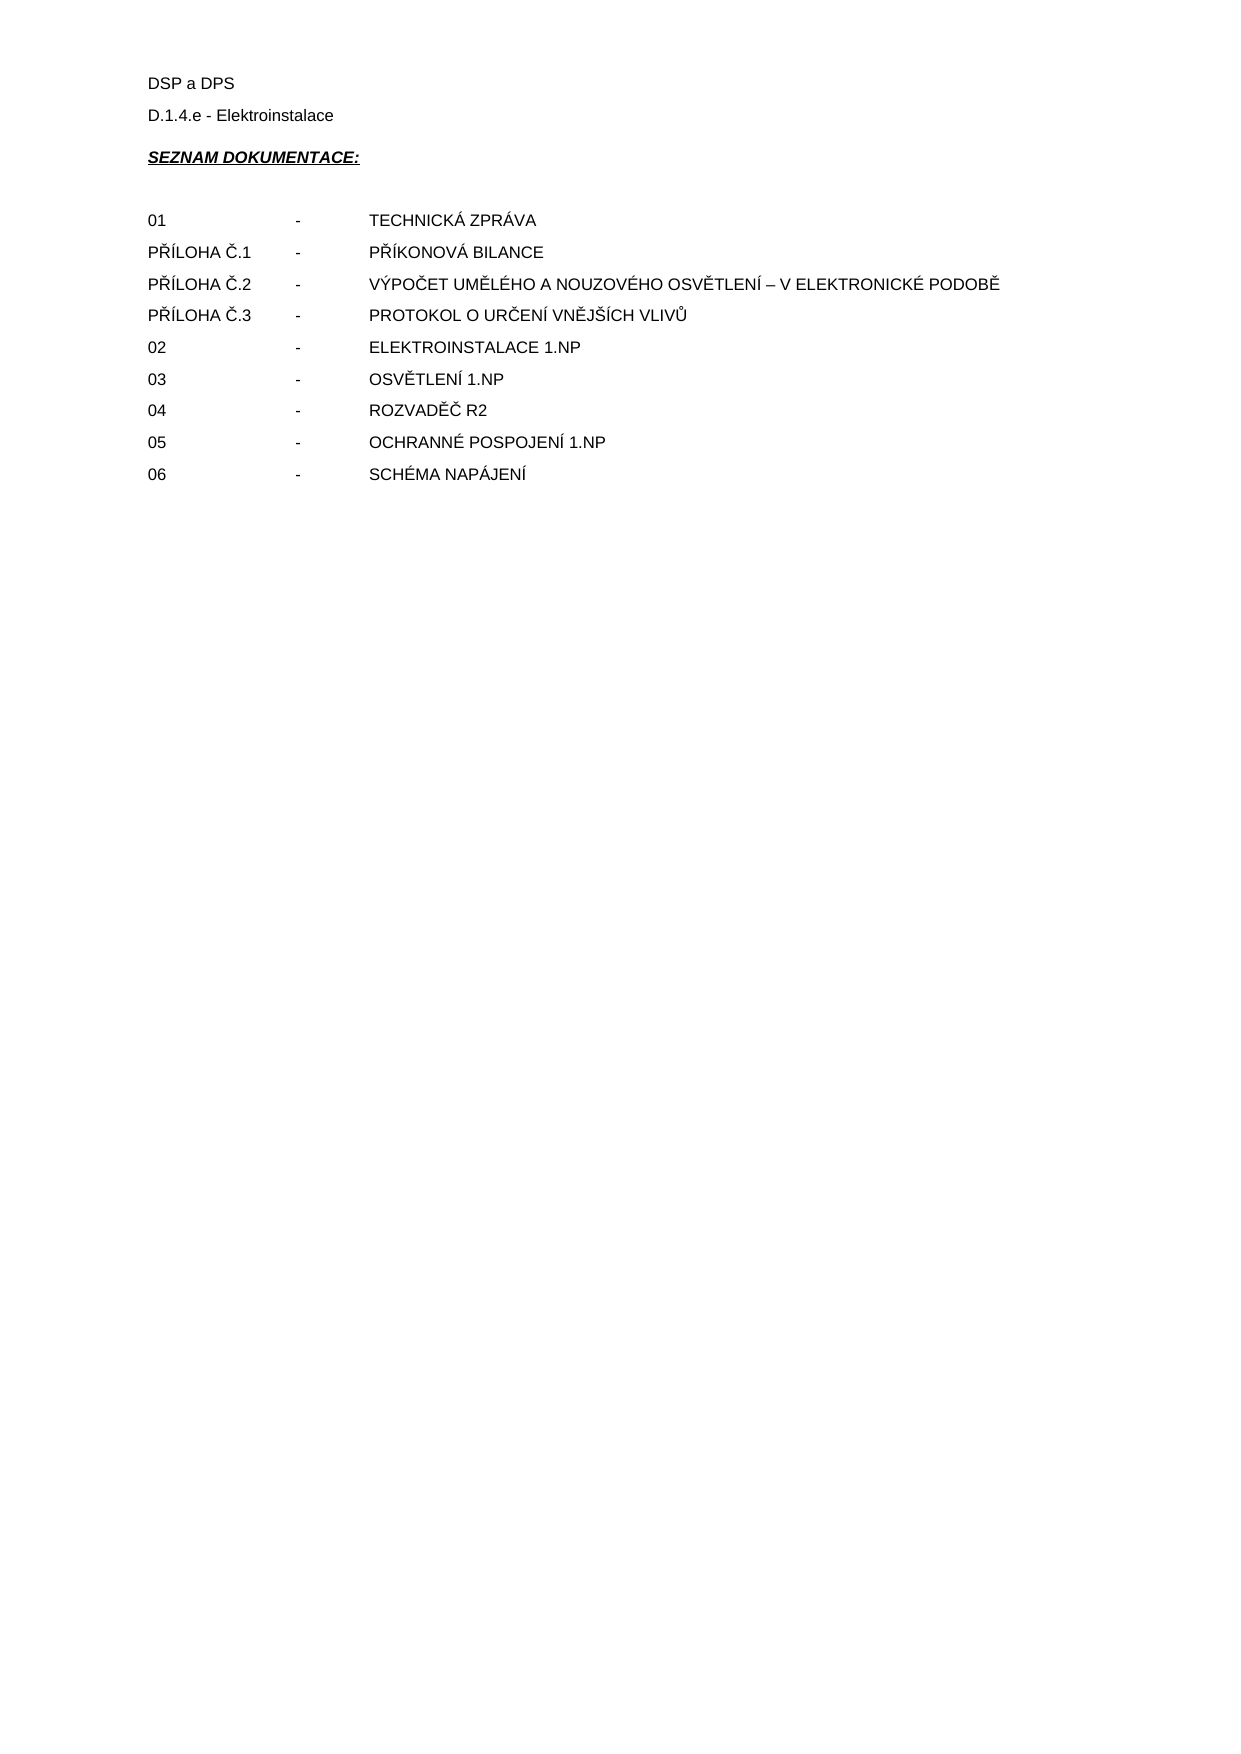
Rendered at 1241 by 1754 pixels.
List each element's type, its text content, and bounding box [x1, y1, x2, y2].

text PŘÍLOHA Č.3 - PROTOKOL O URČENÍ VNĚJŠÍCH VLIVŮ [148, 306, 1092, 325]
text PŘÍLOHA Č.2 - VÝPOČET UMĚLÉHO A NOUZOVÉHO OSVĚTLENÍ – V ELEKTRONICKÉ PODOBĚ [148, 274, 1092, 293]
text SEZNAM DOKUMENTACE: [148, 148, 1092, 167]
text 05 - OCHRANNÉ POSPOJENÍ 1.NP [148, 433, 1092, 452]
text 04 - ROZVADĚČ R2 [148, 401, 1092, 420]
text 01 - TECHNICKÁ ZPRÁVA [148, 211, 1092, 230]
text 03 - OSVĚTLENÍ 1.NP [148, 369, 1092, 388]
text 02 - ELEKTROINSTALACE 1.NP [148, 338, 1092, 357]
text PŘÍLOHA Č.1 - PŘÍKONOVÁ BILANCE [148, 243, 1092, 262]
text 06 - SCHÉMA NAPÁJENÍ [148, 464, 1092, 483]
